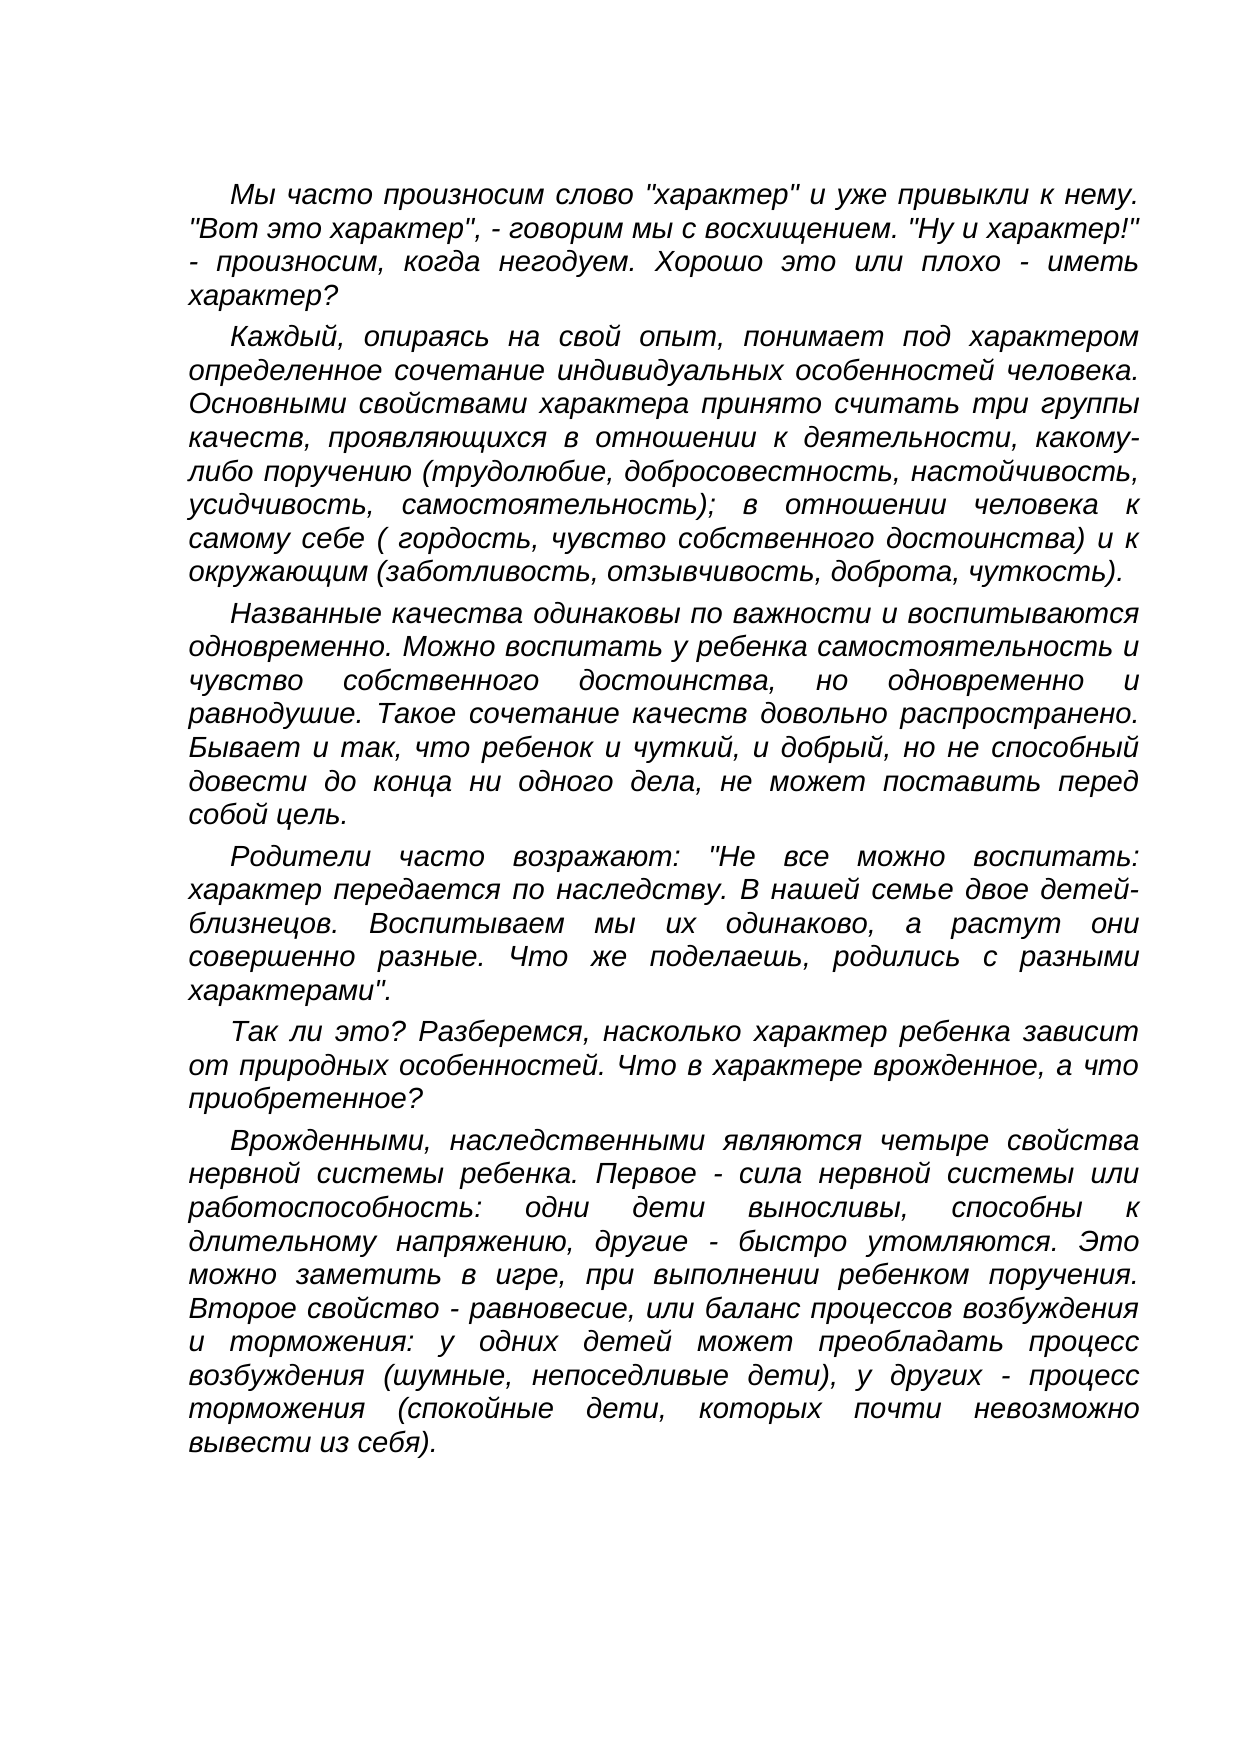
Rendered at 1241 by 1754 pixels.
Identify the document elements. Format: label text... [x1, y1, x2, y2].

text Названные качества одинаковы по важности и воспитываются одновременно. Можно воспитать у ребенка самостоятельность и чувство собственного достоинства, но одновременно и равнодушие. Такое сочетание качеств довольно распространено. Бывает и так, что ребенок и чуткий, и добрый, но не способный довести до конца ни одного дела, не может поставить перед собой цель. [188, 596, 1141, 831]
text Каждый, опираясь на свой опыт, понимает под характером определенное сочетание индивидуальных особенностей человека. Основными свойствами характера принято считать три группы качеств, проявляющихся в отношении к деятельности, какому-либо поручению (трудолюбие, добросовестность, настойчивость, усидчивость, самостоятельность); в отношении человека к самому себе ( гордость, чувство собственного достоинства) и к окружающим (заботливость, отзывчивость, доброта, чуткость). [188, 319, 1141, 588]
text Врожденными, наследственными являются четыре свойства нервной системы ребенка. Первое - сила нервной системы или работоспособность: одни дети выносливы, способны к длительному напряжению, другие - быстро утомляются. Это можно заметить в игре, при выполнении ребенком поручения. Второе свойство - равновесие, или баланс процессов возбуждения и торможения: у одних детей может преобладать процесс возбуждения (шумные, непоседливые дети), у других - процесс торможения (спокойные дети, которых почти невозможно вывести из себя). [188, 1123, 1141, 1458]
text Мы часто произносим слово "характер" и уже привыкли к нему. "Вот это характер", - говорим мы с восхищением. "Ну и характер!" - произносим, когда негодуем. Хорошо это или плохо - иметь характер? [188, 177, 1141, 311]
text Родители часто возражают: "Не все можно воспитать: характер передается по наследству. В нашей семье двое детей-близнецов. Воспитываем мы их одинаково, а растут они совершенно разные. Что же поделаешь, родились с разными характерами". [188, 839, 1141, 1006]
text Так ли это? Разберемся, насколько характер ребенка зависит от природных особенностей. Что в характере врожденное, а что приобретенное? [188, 1014, 1141, 1115]
